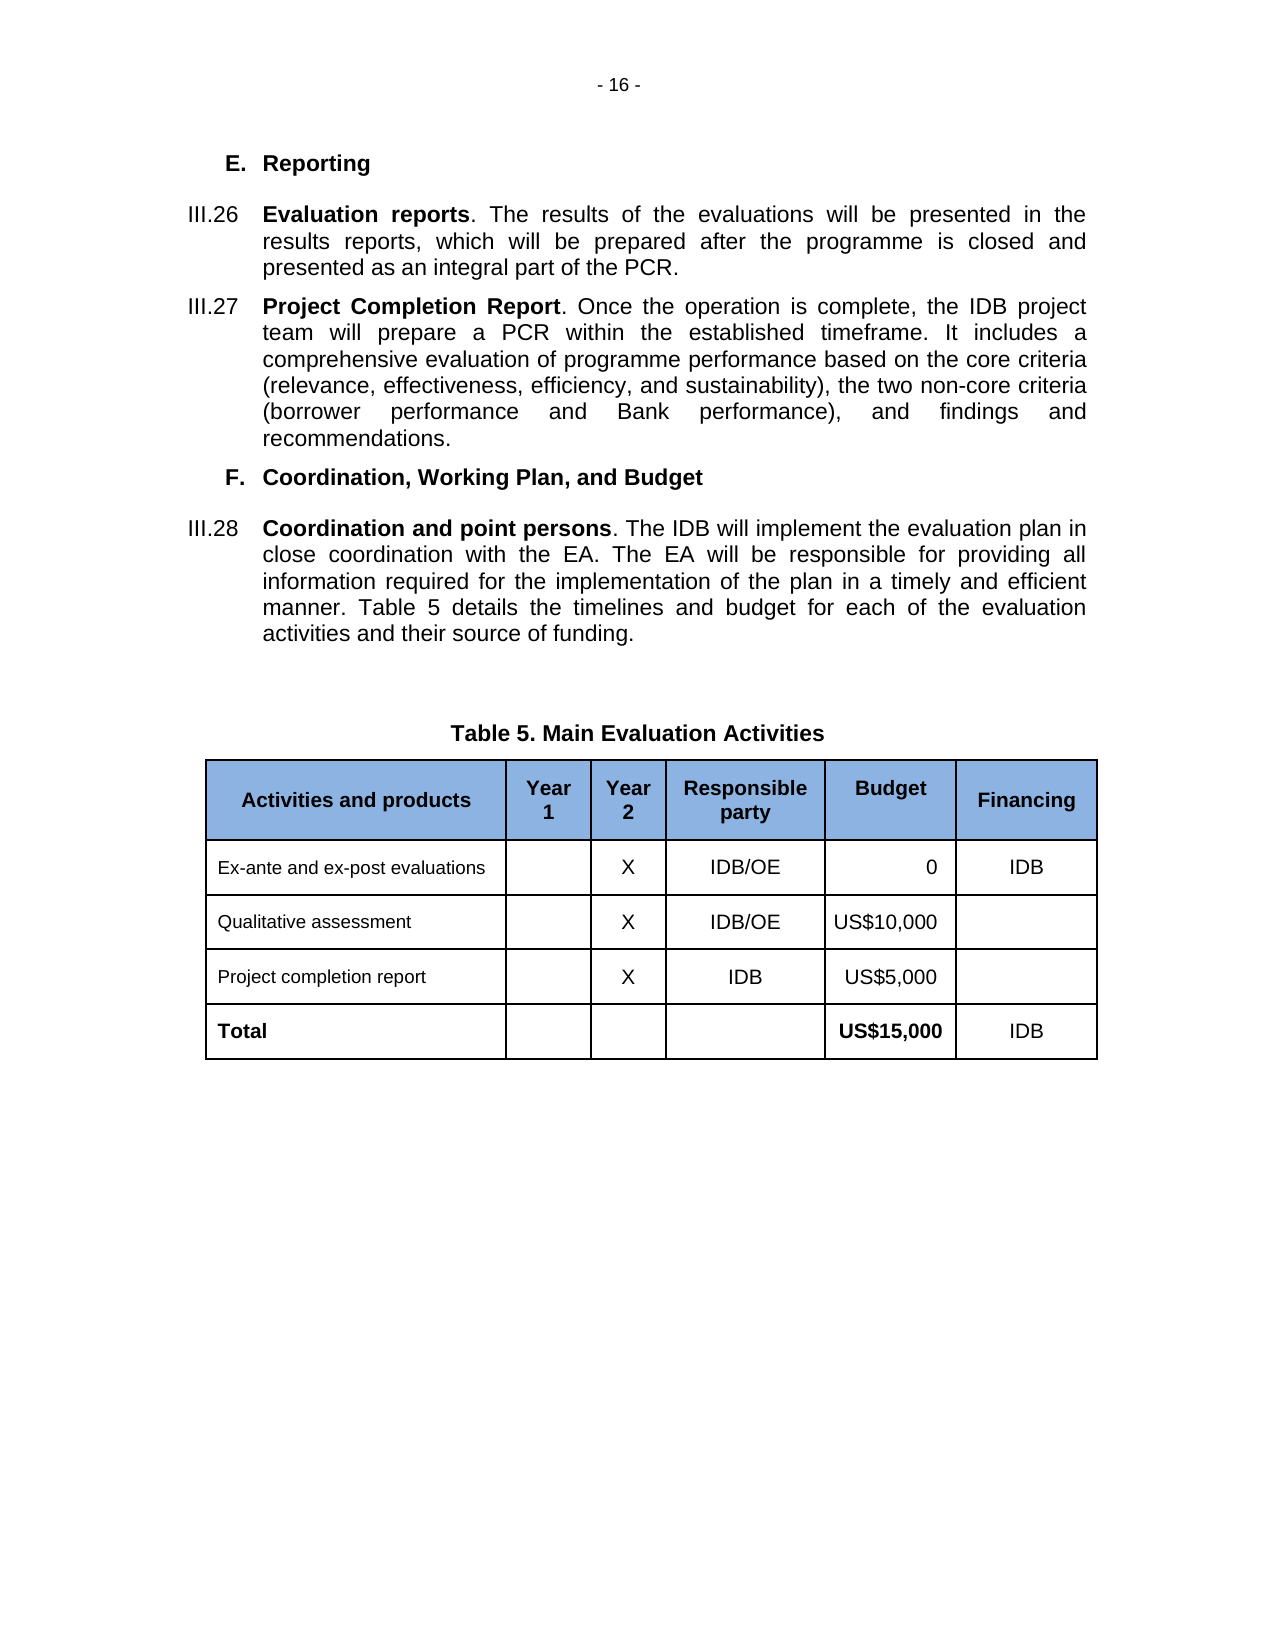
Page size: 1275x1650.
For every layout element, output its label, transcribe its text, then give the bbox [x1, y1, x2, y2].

table_cell US$10,000 [826, 896, 955, 948]
table_cell IDB [957, 841, 1096, 893]
table_header Year 2 [592, 761, 665, 839]
table_cell [507, 841, 590, 893]
subtitle E. Reporting [225, 150, 1087, 176]
table_cell [507, 1005, 590, 1058]
table_cell [957, 950, 1096, 1003]
table_cell US$5,000 [826, 950, 955, 1003]
table_header Year 1 [507, 761, 590, 839]
subtitle F. Coordination, Working Plan, and Budget [225, 463, 1087, 490]
table_cell IDB [957, 1005, 1096, 1058]
table_cell IDB/OE [667, 841, 824, 893]
table_cell Ex-ante and ex-post evaluations [207, 841, 505, 893]
table_cell 0 [826, 841, 955, 893]
table_cell Total [207, 1005, 505, 1058]
text Evaluation reports. The results of the evaluations will be presented in the results reports, which will be prepared after the programme is closed and presented as an integral part of the PCR. [187, 201, 1087, 280]
table_cell [957, 896, 1096, 948]
table_cell X [592, 950, 665, 1003]
table_cell Project completion report [207, 950, 505, 1003]
table_header Budget [826, 761, 955, 839]
table_header Financing [957, 761, 1096, 839]
text Table 5. Main Evaluation Activities [187, 719, 1087, 746]
table_cell [667, 1005, 824, 1058]
table_cell US$15,000 [826, 1005, 955, 1058]
table_cell IDB/OE [667, 896, 824, 948]
table_cell [592, 1005, 665, 1058]
text Coordination and point persons. The IDB will implement the evaluation plan in close coordination with the EA. The EA will be responsible for providing all information required for the implementation of the plan in a timely and efficient manner. Table 5 details the timelines and budget for each of the evaluation activities and their source of funding. [187, 515, 1087, 647]
table_cell X [592, 841, 665, 893]
table_cell [507, 896, 590, 948]
table_cell Qualitative assessment [207, 896, 505, 948]
table_cell X [592, 896, 665, 948]
table_cell IDB [667, 950, 824, 1003]
table_header Activities and products [207, 761, 505, 839]
table_cell [507, 950, 590, 1003]
text Project Completion Report. Once the operation is complete, the IDB project team will prepare a PCR within the established timeframe. It includes a comprehensive evaluation of programme performance based on the core criteria (relevance, effectiveness, efficiency, and sustainability), the two non-core criteria (borrower performance and Bank performance), and findings and recommendations. [187, 293, 1087, 451]
table_header Responsible party [667, 761, 824, 839]
